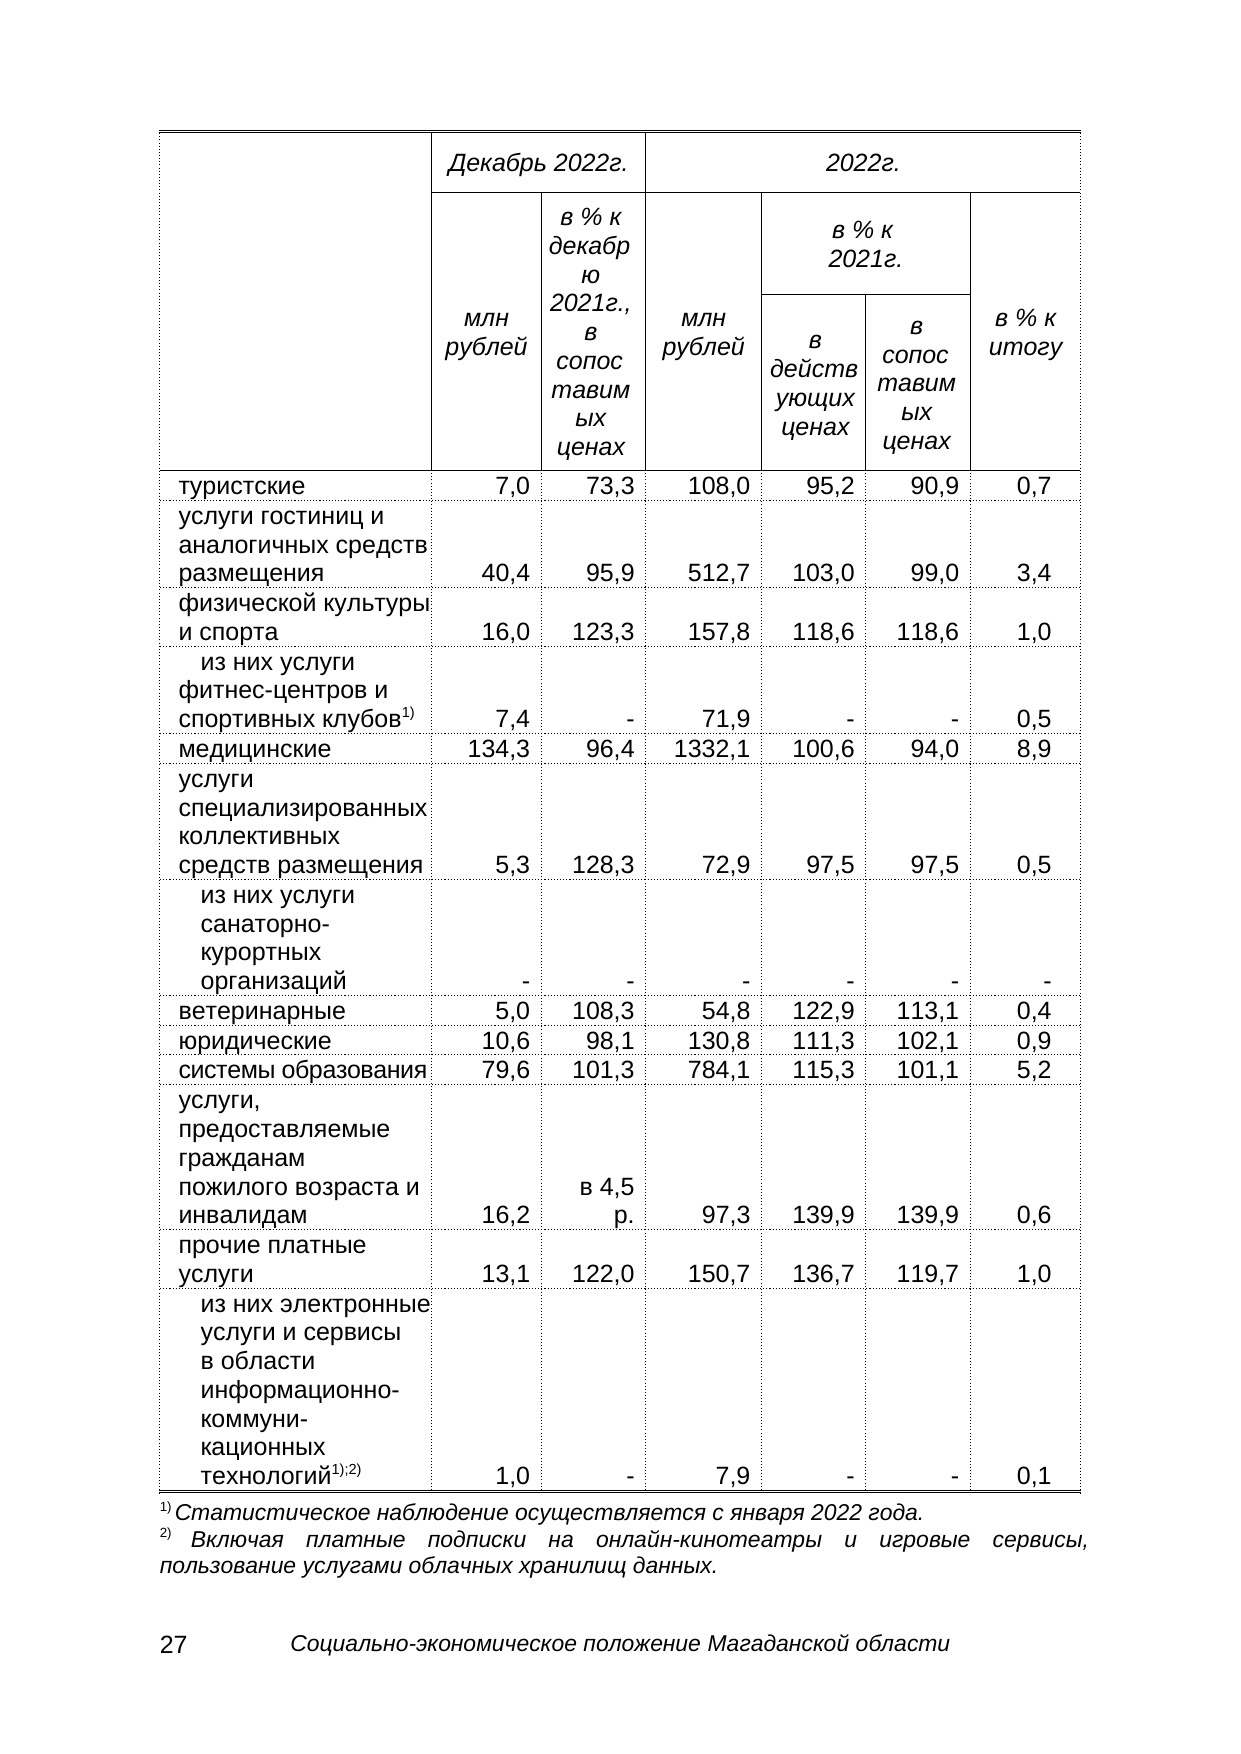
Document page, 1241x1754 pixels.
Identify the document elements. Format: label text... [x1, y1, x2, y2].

table_cell 150,7 [646, 1229, 761, 1287]
table_cell ветеринарные [160, 995, 432, 1024]
table_cell в действующих ценах [762, 295, 865, 470]
table_cell туристские [160, 471, 432, 500]
text 2) Включая платные подписки на онлайн-кинотеатры и игровые сервисы, пользование услугами облачных хранилищ данных. [159, 1526, 1090, 1578]
table_cell - [761, 646, 866, 733]
table_cell 90,9 [866, 471, 970, 500]
table_cell - [970, 879, 1081, 995]
table_cell 130,8 [646, 1025, 761, 1054]
table_cell 118,6 [761, 587, 866, 646]
table_cell 8,9 [970, 733, 1081, 763]
table_cell - [541, 879, 646, 995]
table_cell 122,0 [541, 1229, 646, 1287]
table_cell 54,8 [646, 995, 761, 1024]
table_cell 95,9 [541, 500, 646, 587]
table_cell из них услуги санаторно-курортных организаций [160, 879, 432, 995]
table_cell услуги, предоставляемые гражданам пожилого возраста и инвалидам [160, 1084, 432, 1229]
table_cell 10,6 [432, 1025, 541, 1054]
table_cell - [866, 646, 970, 733]
table_cell 1,0 [970, 1229, 1081, 1287]
table_cell 119,7 [866, 1229, 970, 1287]
table_header 2022г. [646, 133, 1081, 192]
table_cell 139,9 [761, 1084, 866, 1229]
table_cell 108,0 [646, 471, 761, 500]
table_cell из них электронные услуги и сервисы в области информационно-коммуни-кационных технологий1);2) [160, 1288, 432, 1490]
table_cell услуги специализированных коллективных средств размещения [160, 763, 432, 879]
table_cell в % к итогу [971, 193, 1081, 470]
table_cell 122,9 [761, 995, 866, 1024]
table_cell - [432, 879, 541, 995]
table_cell 0,1 [970, 1288, 1081, 1490]
table_cell 0,9 [970, 1025, 1081, 1054]
table_cell услуги гостиниц и аналогичных средств размещения [160, 500, 432, 587]
table_cell 5,0 [432, 995, 541, 1024]
table_cell 16,0 [432, 587, 541, 646]
table_cell 0,5 [970, 763, 1081, 879]
table_cell - [866, 1288, 970, 1490]
table_cell 128,3 [541, 763, 646, 879]
table_cell 0,6 [970, 1084, 1081, 1229]
table_cell млн рублей [646, 193, 761, 470]
table_header Декабрь 2022г. [432, 133, 645, 192]
table_header [160, 133, 431, 470]
table_cell 1,0 [432, 1288, 541, 1490]
table_cell 16,2 [432, 1084, 541, 1229]
table_cell 97,3 [646, 1084, 761, 1229]
table_cell в % к 2021г. [762, 193, 970, 294]
table_cell 13,1 [432, 1229, 541, 1287]
table_cell 101,1 [866, 1054, 970, 1084]
table_cell 118,6 [866, 587, 970, 646]
table_cell - [646, 879, 761, 995]
table_cell системы образования [160, 1054, 432, 1084]
table_cell - [866, 879, 970, 995]
table_cell прочие платные услуги [160, 1229, 432, 1287]
table_cell 113,1 [866, 995, 970, 1024]
table_cell 136,7 [761, 1229, 866, 1287]
table_cell 102,1 [866, 1025, 970, 1054]
table_cell 7,9 [646, 1288, 761, 1490]
table_cell 1332,1 [646, 733, 761, 763]
table_cell в % к декабрю 2021г., в сопоставимых ценах [542, 193, 645, 470]
table_cell 71,9 [646, 646, 761, 733]
table_cell 97,5 [761, 763, 866, 879]
table_cell 512,7 [646, 500, 761, 587]
table_cell физической культуры и спорта [160, 587, 432, 646]
table_cell в сопоставимых ценах [866, 295, 970, 470]
table_cell 72,9 [646, 763, 761, 879]
table_cell 96,4 [541, 733, 646, 763]
table_cell 5,2 [970, 1054, 1081, 1084]
table_cell 7,0 [432, 471, 541, 500]
table_cell - [541, 1288, 646, 1490]
table_cell 7,4 [432, 646, 541, 733]
table_cell 1,0 [970, 587, 1081, 646]
table_cell 115,3 [761, 1054, 866, 1084]
table_cell 98,1 [541, 1025, 646, 1054]
table_cell 108,3 [541, 995, 646, 1024]
table_cell 94,0 [866, 733, 970, 763]
table_cell 101,3 [541, 1054, 646, 1084]
table_cell 3,4 [970, 500, 1081, 587]
table_cell 0,4 [970, 995, 1081, 1024]
table_cell 99,0 [866, 500, 970, 587]
table_cell 157,8 [646, 587, 761, 646]
table_cell 79,6 [432, 1054, 541, 1084]
table_cell - [761, 1288, 866, 1490]
table_cell 73,3 [541, 471, 646, 500]
table_cell 40,4 [432, 500, 541, 587]
table_cell 100,6 [761, 733, 866, 763]
table_cell 0,5 [970, 646, 1081, 733]
table_cell - [761, 879, 866, 995]
table_cell 123,3 [541, 587, 646, 646]
table_cell из них услуги фитнес-центров и спортивных клубов1) [160, 646, 432, 733]
table_cell 139,9 [866, 1084, 970, 1229]
table_cell 5,3 [432, 763, 541, 879]
text 1) Статистическое наблюдение осуществляется с января 2022 года. [159, 1499, 1134, 1526]
table_cell 103,0 [761, 500, 866, 587]
table_cell в 4,5 р. [541, 1084, 646, 1229]
table_cell 0,7 [970, 471, 1081, 500]
table_cell 97,5 [866, 763, 970, 879]
table_cell 95,2 [761, 471, 866, 500]
table_cell 784,1 [646, 1054, 761, 1084]
table_cell млн рублей [432, 193, 541, 470]
table_cell юридические [160, 1025, 432, 1054]
table_cell 134,3 [432, 733, 541, 763]
table_cell медицинские [160, 733, 432, 763]
table_cell - [541, 646, 646, 733]
table_cell 111,3 [761, 1025, 866, 1054]
